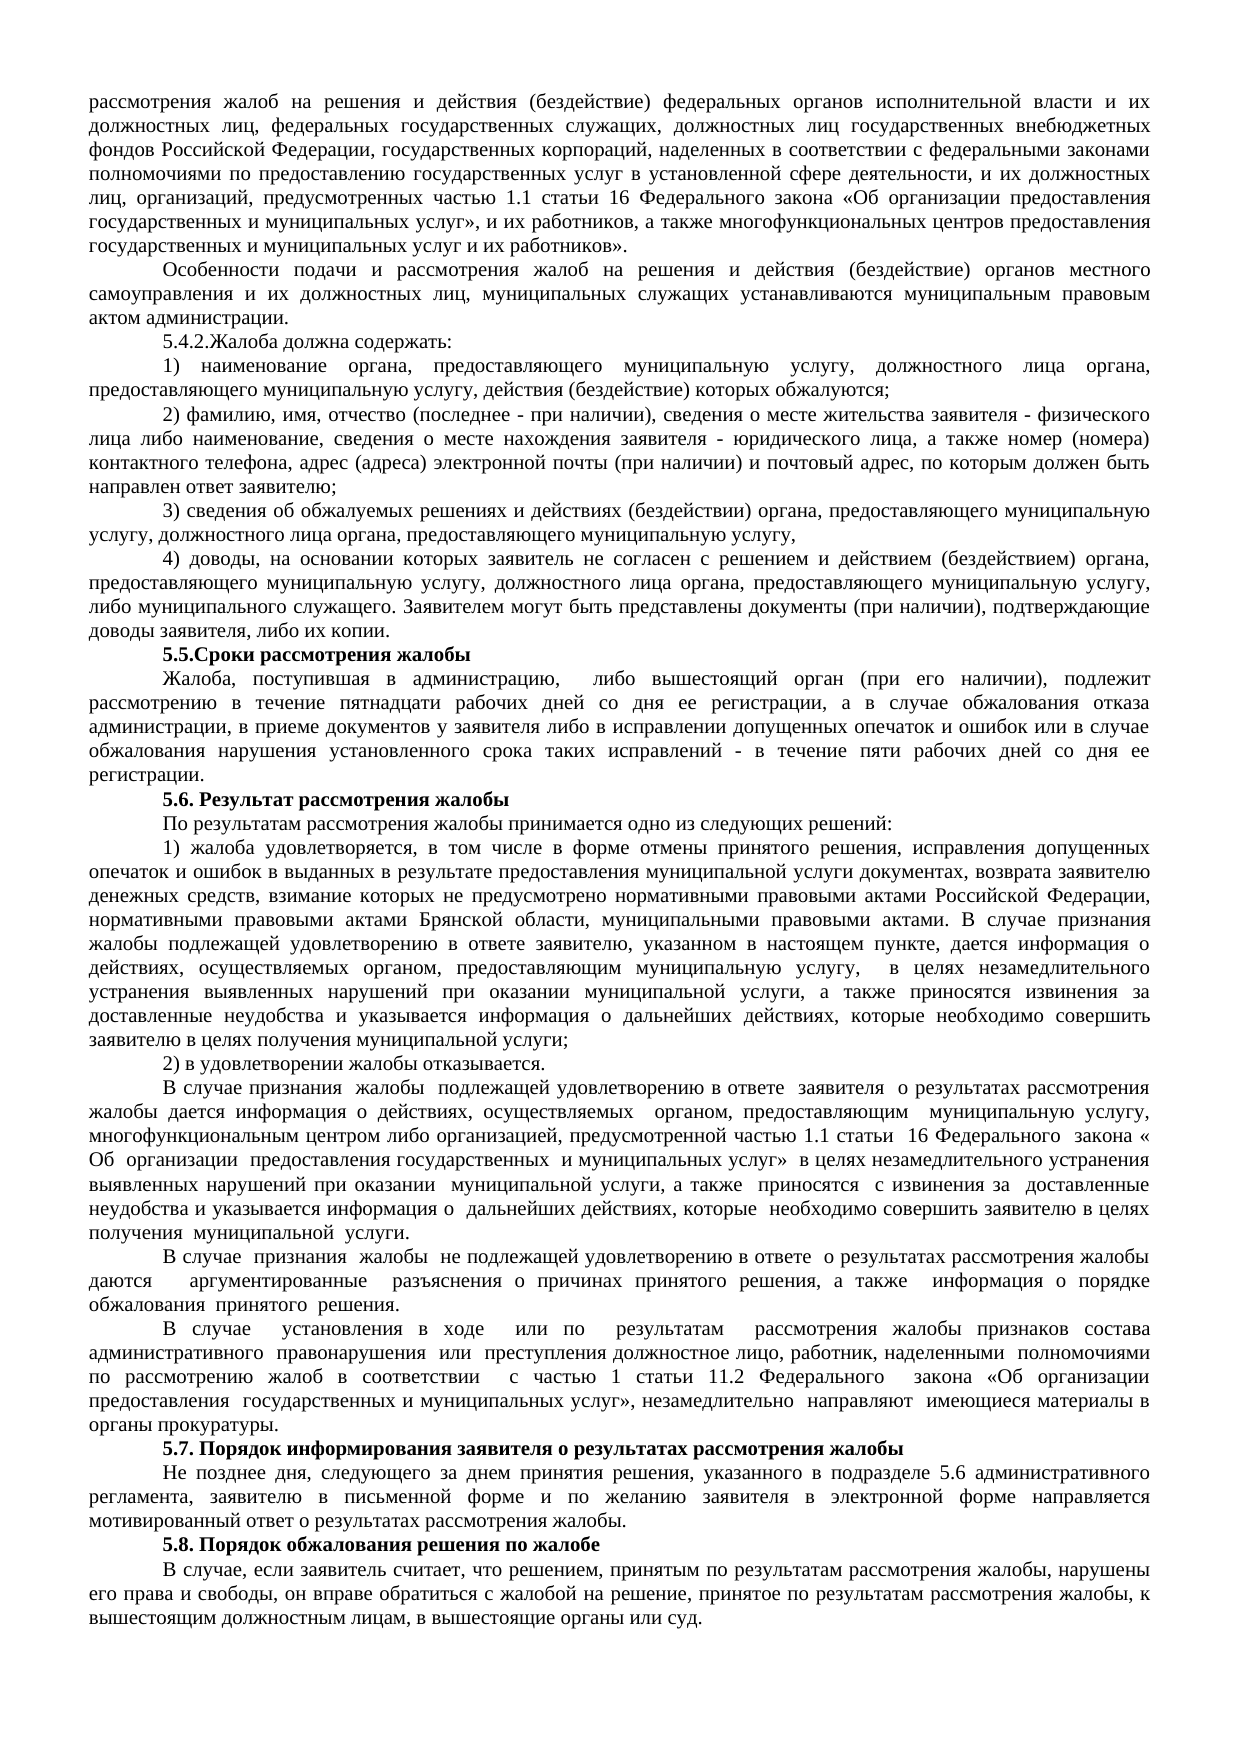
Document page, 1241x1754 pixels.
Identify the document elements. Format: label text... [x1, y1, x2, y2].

text По результатам рассмотрения жалобы принимается одно из следующих решений: [89, 811, 1152, 834]
text 4) доводы, на основании которых заявитель не согласен с решением и действием (бездействием) органа, предоставляющего муниципальную услугу, должностного лица органа, предоставляющего муниципальную услугу, либо муниципального служащего. Заявителем могут быть представлены документы (при наличии), подтверждающие доводы заявителя, либо их копии. [89, 546, 1152, 642]
text 1) наименование органа, предоставляющего муниципальную услугу, должностного лица органа, предоставляющего муниципальную услугу, действия (бездействие) которых обжалуются; [89, 353, 1152, 401]
text 2) фамилию, имя, отчество (последнее - при наличии), сведения о месте жительства заявителя - физического лица либо наименование, сведения о месте нахождения заявителя - юридического лица, а также номер (номера) контактного телефона, адрес (адреса) электронной почты (при наличии) и почтовый адрес, по которым должен быть направлен ответ заявителю; [89, 401, 1152, 498]
text Жалоба, поступившая в администрацию, либо вышестоящий орган (при его наличии), подлежит рассмотрению в течение пятнадцати рабочих дней со дня ее регистрации, а в случае обжалования отказа администрации, в приеме документов у заявителя либо в исправлении допущенных опечаток и ошибок или в случае обжалования нарушения установленного срока таких исправлений - в течение пяти рабочих дней со дня ее регистрации. [89, 666, 1152, 786]
text 3) сведения об обжалуемых решениях и действиях (бездействии) органа, предоставляющего муниципальную услугу, должностного лица органа, предоставляющего муниципальную услугу, [89, 498, 1152, 546]
text Не позднее дня, следующего за днем принятия решения, указанного в подразделе 5.6 административного регламента, заявителю в письменной форме и по желанию заявителя в электронной форме направляется мотивированный ответ о результатах рассмотрения жалобы. [89, 1460, 1152, 1532]
text 5.5.Сроки рассмотрения жалобы [89, 642, 1152, 666]
text 2) в удовлетворении жалобы отказывается. [89, 1051, 1152, 1075]
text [89, 89, 1152, 257]
text Особенности подачи и рассмотрения жалоб на решения и действия (бездействие) органов местного самоуправления и их должностных лиц, муниципальных служащих устанавливаются муниципальным правовым актом администрации. [89, 257, 1152, 329]
text В случае установления в ходе или по результатам рассмотрения жалобы признаков состава административного правонарушения или преступления должностное лицо, работник, наделенными полномочиями по рассмотрению жалоб в соответствии с частью 1 статьи 11.2 Федерального закона «Об организации предоставления государственных и муниципальных услуг», незамедлительно направляют имеющиеся материалы в органы прокуратуры. [89, 1316, 1152, 1436]
text 5.8. Порядок обжалования решения по жалобе [89, 1532, 1152, 1556]
text 5.4.2.Жалоба должна содержать: [89, 329, 1152, 353]
text В случае, если заявитель считает, что решением, принятым по результатам рассмотрения жалобы, нарушены его права и свободы, он вправе обратиться с жалобой на решение, принятое по результатам рассмотрения жалобы, к вышестоящим должностным лицам, в вышестоящие органы или суд. [89, 1556, 1152, 1629]
text В случае признания жалобы не подлежащей удовлетворению в ответе о результатах рассмотрения жалобы даются аргументированные разъяснения о причинах принятого решения, а также информация о порядке обжалования принятого решения. [89, 1244, 1152, 1316]
text 5.7. Порядок информирования заявителя о результатах рассмотрения жалобы [89, 1436, 1152, 1460]
text 5.6. Результат рассмотрения жалобы [89, 786, 1152, 811]
text 1) жалоба удовлетворяется, в том числе в форме отмены принятого решения, исправления допущенных опечаток и ошибок в выданных в результате предоставления муниципальной услуги документах, возврата заявителю денежных средств, взимание которых не предусмотрено нормативными правовыми актами Российской Федерации, нормативными правовыми актами Брянской области, муниципальными правовыми актами. В случае признания жалобы подлежащей удовлетворению в ответе заявителю, указанном в настоящем пункте, дается информация о действиях, осуществляемых органом, предоставляющим муниципальную услугу, в целях незамедлительного устранения выявленных нарушений при оказании муниципальной услуги, а также приносятся извинения за доставленные неудобства и указывается информация о дальнейших действиях, которые необходимо совершить заявителю в целях получения муниципальной услуги; [89, 834, 1152, 1051]
text В случае признания жалобы подлежащей удовлетворению в ответе заявителя о результатах рассмотрения жалобы дается информация о действиях, осуществляемых органом, предоставляющим муниципальную услугу, многофункциональным центром либо организацией, предусмотренной частью 1.1 статьи 16 Федерального закона « Об организации предоставления государственных и муниципальных услуг» в целях незамедлительного устранения выявленных нарушений при оказании муниципальной услуги, а также приносятся с извинения за доставленные неудобства и указывается информация о дальнейших действиях, которые необходимо совершить заявителю в целях получения муниципальной услуги. [89, 1075, 1152, 1244]
